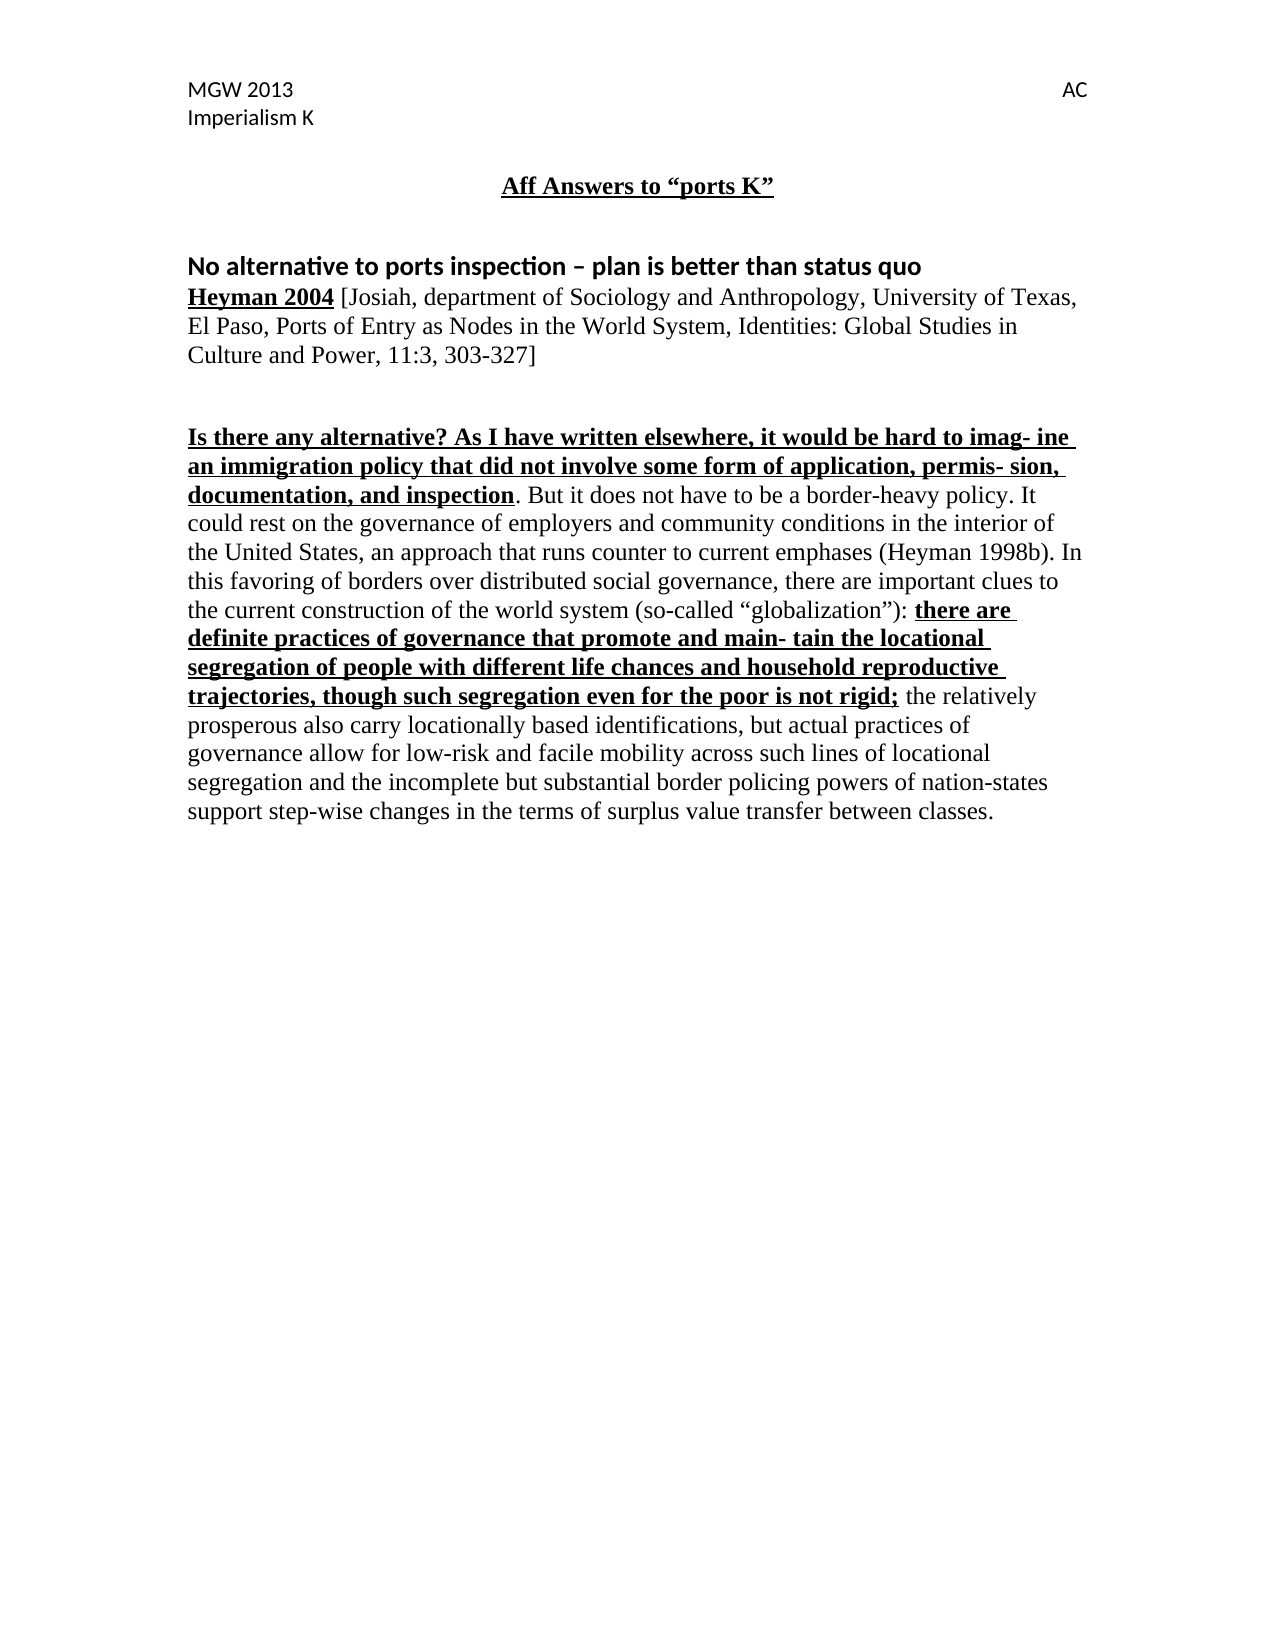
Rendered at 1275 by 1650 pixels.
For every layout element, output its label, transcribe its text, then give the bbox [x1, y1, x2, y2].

subtitle Aff Answers to “ports K” [187, 171, 1087, 199]
subtitle No alternative to ports inspection – plan is better than status quo [187, 249, 1087, 282]
text Is there any alternative? As I have written elsewhere, it would be hard to imag- ine an immigration policy that did not involve some form of application, permis- sion, documentation, and inspection. But it does not have to be a border-heavy policy. It could rest on the governance of employers and community conditions in the interior of the United States, an approach that runs counter to current emphases (Heyman 1998b). In this favoring of borders over distributed social governance, there are important clues to the current construction of the world system (so-called “globalization”): there are definite practices of governance that promote and main- tain the locational segregation of people with different life chances and household reproductive trajectories, though such segregation even for the poor is not rigid; the relatively prosperous also carry locationally based identifications, but actual practices of governance allow for low-risk and facile mobility across such lines of locational segregation and the incomplete but substantial border policing powers of nation-states support step-wise changes in the terms of surplus value transfer between classes. [187, 422, 1087, 825]
text Heyman 2004 [Josiah, department of Sociology and Anthropology, University of Texas, El Paso, Ports of Entry as Nodes in the World System, Identities: Global Studies in Culture and Power, 11:3, 303-327] [187, 282, 1087, 368]
